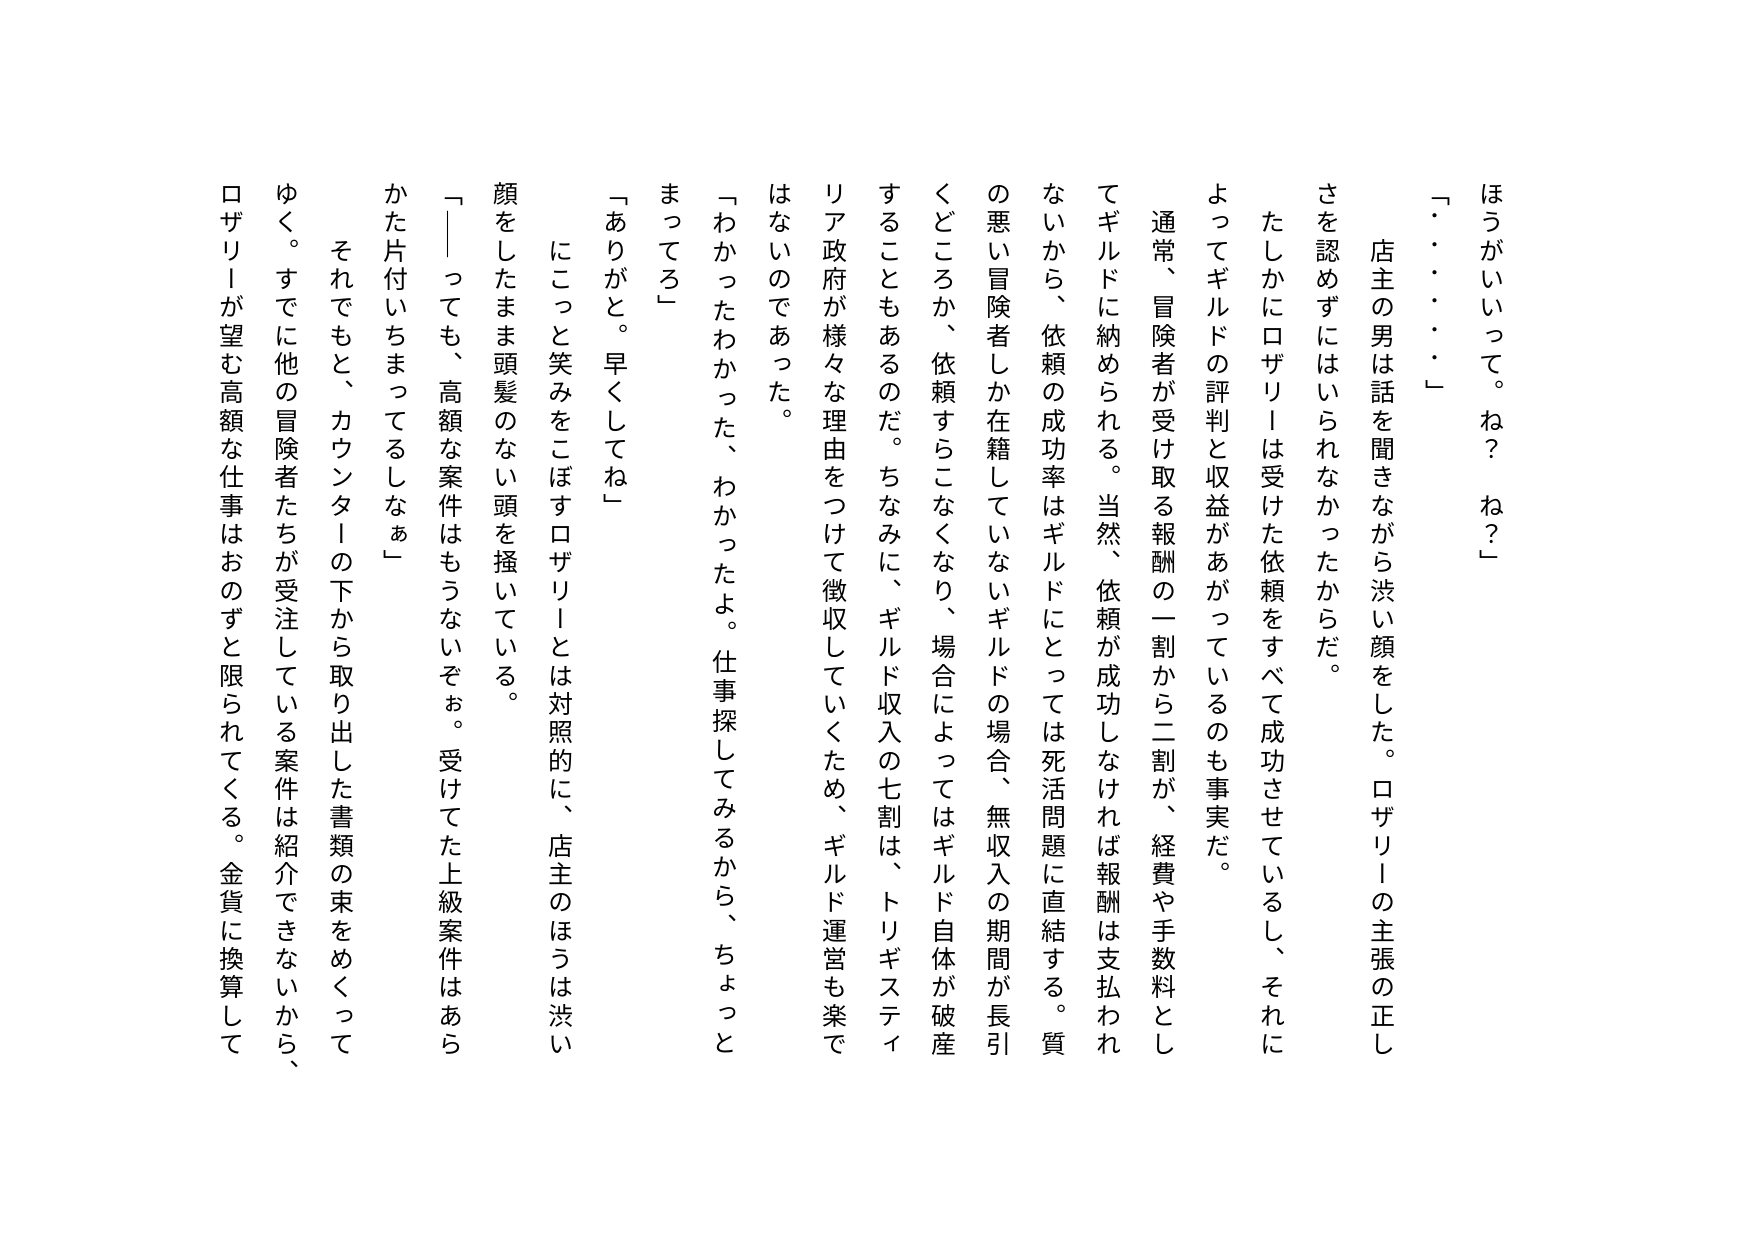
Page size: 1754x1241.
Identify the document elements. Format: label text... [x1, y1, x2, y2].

text 「――っても、高額な案件はもうないぞぉ。受けてた上級案件はあらかた片付いちまってるしなぁ」 [369, 181, 479, 1059]
text 「･･････」 [1410, 181, 1465, 1059]
text 「ありがと。早くしてね」 [588, 181, 643, 1059]
text 「それに、あたしに任せたほうが速く済むし確実よ？ なんたってこれまでの案件成功率は一〇〇パーセント。依頼が成功すれば評判もあがるし、手数料だってすぐ入ってくるんだから、絶対あたしに任せたほうがいいって。ね？ ね？」 [1465, 181, 1520, 1059]
text 通常、冒険者が受け取る報酬の一割から二割が、経費や手数料としてギルドに納められる。当然、依頼が成功しなければ報酬は支払われないから、依頼の成功率はギルドにとっては死活問題に直結する。質の悪い冒険者しか在籍していないギルドの場合、無収入の期間が長引くどころか、依頼すらこなくなり、場合によってはギルド自体が破産することもあるのだ。ちなみに、ギルド収入の七割は、トリギスティリア政府が様々な理由をつけて徴収していくため、ギルド運営も楽ではないのであった。 [753, 181, 1191, 1059]
text にこっと笑みをこぼすロザリーとは対照的に、店主のほうは渋い顔をしたまま頭髪のない頭を掻いている。 [479, 181, 588, 1059]
text 店主の男は話を聞きながら渋い顔をした。ロザリーの主張の正しさを認めずにはいられなかったからだ。 [1301, 181, 1410, 1059]
text 「わかったわかった、わかったよ。仕事探してみるから、ちょっとまってろ」 [643, 181, 753, 1059]
text たしかにロザリーは受けた依頼をすべて成功させているし、それによってギルドの評判と収益があがっているのも事実だ。 [1191, 181, 1301, 1059]
text それでもと、カウンターの下から取り出した書類の束をめくってゆく。すでに他の冒険者たちが受注している案件は紹介できないから、ロザリーが望む高額な仕事はおのずと限られてくる。金貨に換算して二、三〇〇枚ていどの案件はまだ残っていたが、この程度ではロザリーは満足できないだろう。 [205, 181, 369, 1059]
